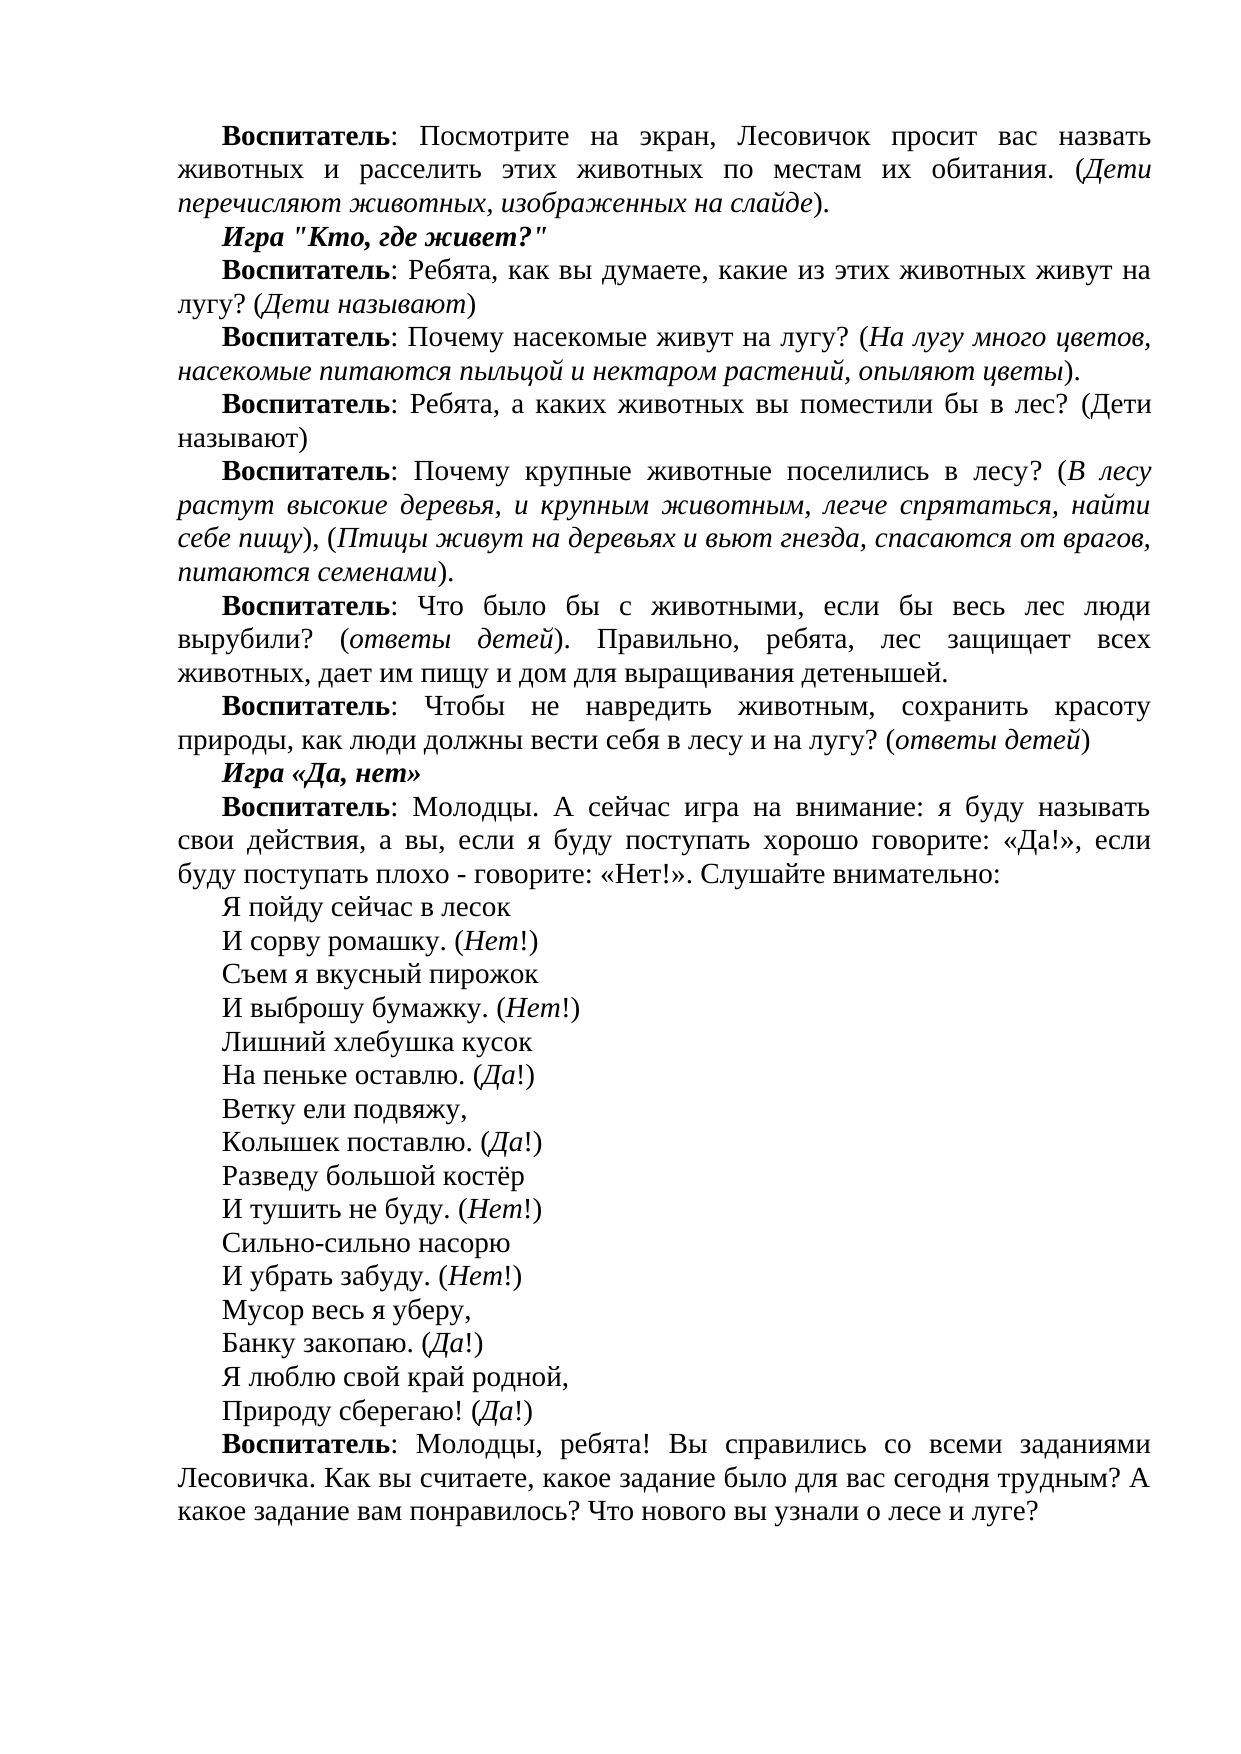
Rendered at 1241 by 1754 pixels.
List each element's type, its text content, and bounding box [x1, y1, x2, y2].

text Воспитатель: Почему крупные животные поселились в лесу? (В лесу растут высокие деревья, и крупным животным, легче спрятаться, найти себе пищу), (Птицы живут на деревьях и вьют гнезда, спасаются от врагов, питаются семенами). [177, 453, 1152, 588]
text Я люблю свой край родной, [177, 1359, 1152, 1393]
text Игра «Да, нет» [177, 755, 1152, 789]
text И тушить не буду. (Нет!) [177, 1191, 1152, 1225]
text Мусор весь я уберу, [177, 1292, 1152, 1326]
text Лишний хлебушка кусок [177, 1024, 1152, 1057]
text Воспитатель: Ребята, а каких животных вы поместили бы в лес? (Дети называют) [177, 386, 1152, 453]
text Воспитатель: Молодцы, ребята! Вы справились со всеми заданиями Лесовичка. Как вы считаете, какое задание было для вас сегодня трудным? А какое задание вам понравилось? Что нового вы узнали о лесе и луге? [177, 1426, 1152, 1527]
text Воспитатель: Что было бы с животными, если бы весь лес люди вырубили? (ответы детей). Правильно, ребята, лес защищает всех животных, дает им пищу и дом для выращивания детенышей. [177, 588, 1152, 688]
text На пеньке оставлю. (Да!) [177, 1057, 1152, 1091]
text Съем я вкусный пирожок [177, 957, 1152, 990]
text Игра "Кто, где живет?" [177, 219, 1152, 252]
text Воспитатель: Ребята, как вы думаете, какие из этих животных живут на лугу? (Дети называют) [177, 252, 1152, 319]
text И выброшу бумажку. (Нет!) [177, 990, 1152, 1024]
text Воспитатель: Чтобы не навредить животным, сохранить красоту природы, как люди должны вести себя в лесу и на лугу? (ответы детей) [177, 688, 1152, 755]
text Воспитатель: Молодцы. А сейчас игра на внимание: я буду называть свои действия, а вы, если я буду поступать хорошо говорите: «Да!», если буду поступать плохо - говорите: «Нет!». Слушайте внимательно: [177, 789, 1152, 889]
text Разведу большой костёр [177, 1158, 1152, 1191]
text И сорву ромашку. (Нет!) [177, 923, 1152, 957]
text Воспитатель: Почему насекомые живут на лугу? (На лугу много цветов, насекомые питаются пыльцой и нектаром растений, опыляют цветы). [177, 319, 1152, 386]
text И убрать забуду. (Нет!) [177, 1258, 1152, 1292]
text Банку закопаю. (Да!) [177, 1326, 1152, 1359]
text Воспитатель: Посмотрите на экран, Лесовичок просит вас назвать животных и расселить этих животных по местам их обитания. (Дети перечисляют животных, изображенных на слайде). [177, 118, 1152, 219]
text Сильно-сильно насорю [177, 1225, 1152, 1258]
text Я пойду сейчас в лесок [177, 889, 1152, 923]
text Ветку ели подвяжу, [177, 1091, 1152, 1124]
text Колышек поставлю. (Да!) [177, 1124, 1152, 1158]
text Природу сберегаю! (Да!) [177, 1393, 1152, 1426]
